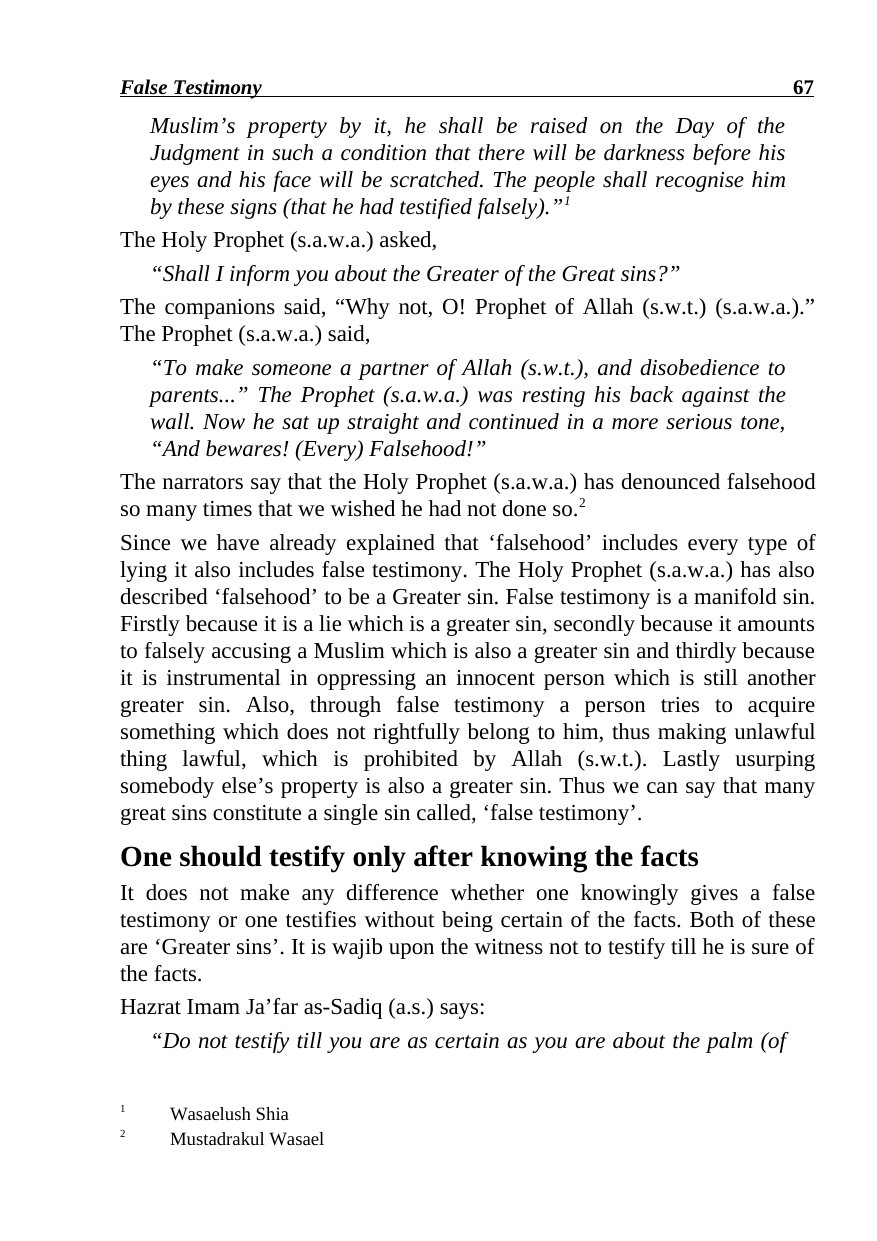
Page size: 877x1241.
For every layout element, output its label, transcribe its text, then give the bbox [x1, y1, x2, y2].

text Hazrat Imam Ja’far as-Sadiq (a.s.) says: [120, 993, 817, 1020]
text “Shall I inform you about the Greater of the Great sins?” [150, 259, 787, 287]
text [150, 1026, 787, 1053]
text The narrators say that the Holy Prophet (s.a.w.a.) has denounced falsehood so many times that we wished he had not done so. [120, 468, 817, 522]
text It does not make any difference whether one knowingly gives a false testimony or one testifies without being certain of the facts. Both of these are ‘Greater sins’. It is wajib upon the witness not to testify till he is sure of the facts. [120, 878, 817, 987]
text Since we have already explained that ‘falsehood’ includes every type of lying it also includes false testimony. The Holy Prophet (s.a.w.a.) has also described ‘falsehood’ to be a Greater sin. False testimony is a manifold sin. Firstly because it is a lie which is a greater sin, secondly because it amounts to falsely accusing a Muslim which is also a greater sin and thirdly because it is instrumental in oppressing an innocent person which is still another greater sin. Also, through false testimony a person tries to acquire something which does not rightfully belong to him, thus making unlawful thing lawful, which is prohibited by Allah (s.w.t.). Lastly usurping somebody else’s property is also a greater sin. Thus we can say that many great sins constitute a single sin called, ‘false testimony’. [120, 528, 817, 826]
text The Holy Prophet (s.a.w.a.) asked, [120, 226, 817, 253]
text “To make someone a partner of Allah (s.w.t.), and disobedience to parents...” The Prophet (s.a.w.a.) was resting his back against the wall. Now he sat up straight and continued in a more serious tone, “And bewares! (Every) Falsehood!” [150, 353, 787, 462]
text The companions said, “Why not, O! Prophet of Allah (s.w.t.) (s.a.w.a.).” The Prophet (s.a.w.a.) said, [120, 293, 817, 347]
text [150, 112, 787, 220]
subtitle One should testify only after knowing the facts [120, 839, 817, 872]
